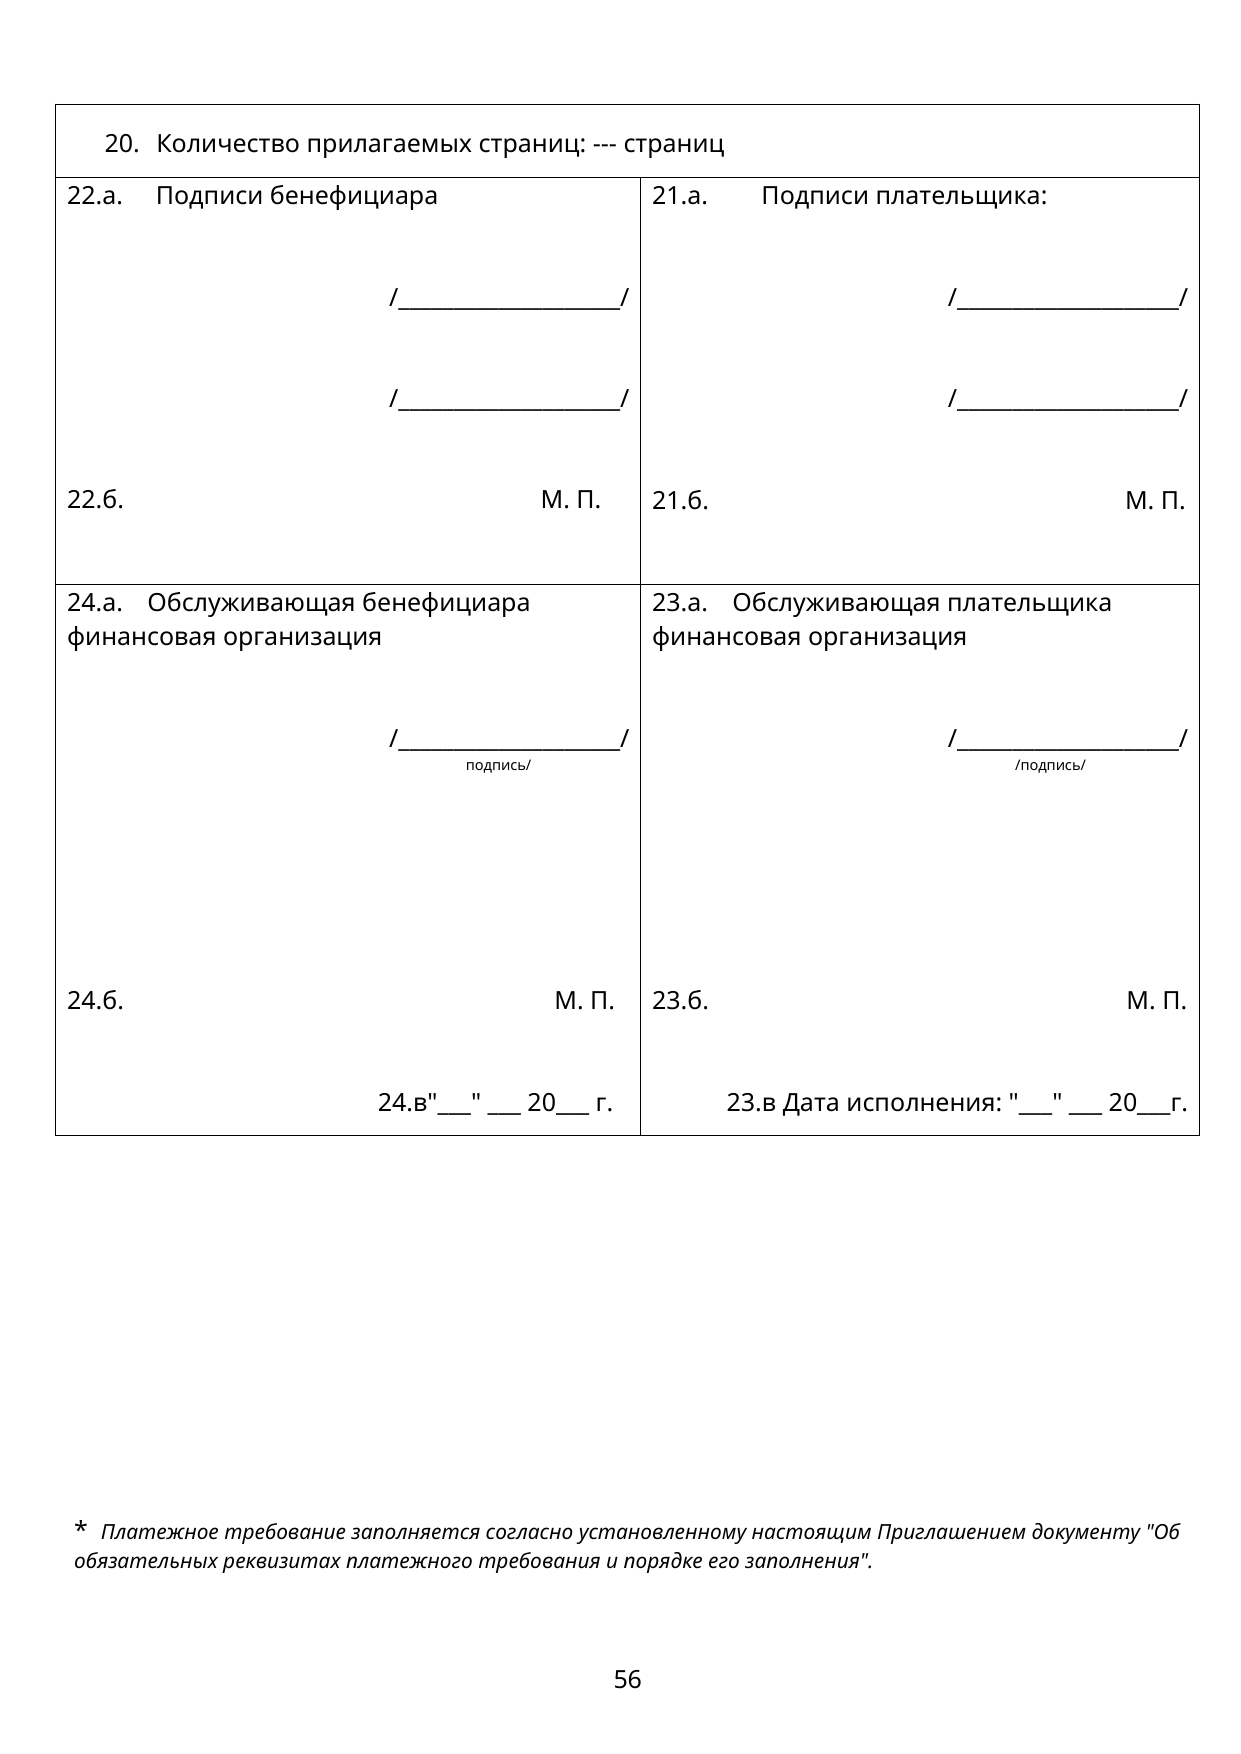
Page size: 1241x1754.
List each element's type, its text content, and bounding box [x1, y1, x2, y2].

table_cell 24.а. Обслуживающая бенефициара финансовая организация /____________________/ подпись/ [56, 585, 640, 906]
table_cell 20. Количество прилагаемых страниц: --- страниц [56, 105, 1199, 177]
table_cell 21.а. Подписи плательщика: /____________________/ /____________________/ 21.б. М. П. [641, 178, 1199, 584]
table_cell 23.а. Обслуживающая плательщика финансовая организация /____________________/ /подпись/ [641, 585, 1199, 906]
table_cell 23.б. М. П. 23.в Дата исполнения: "___" ___ 20___г. [641, 906, 1199, 1135]
table_cell 22.а. Подписи бенефициара /____________________/ /____________________/ 22.б. М. П. [56, 178, 640, 584]
table_cell 24.б. М. П. 24.в"___" ___ 20___ г. [56, 906, 640, 1135]
text * Платежное требование заполняется согласно установленному настоящим Приглашением документу "Об обязательных реквизитах платежного требования и порядке его заполнения". [74, 1512, 1181, 1575]
